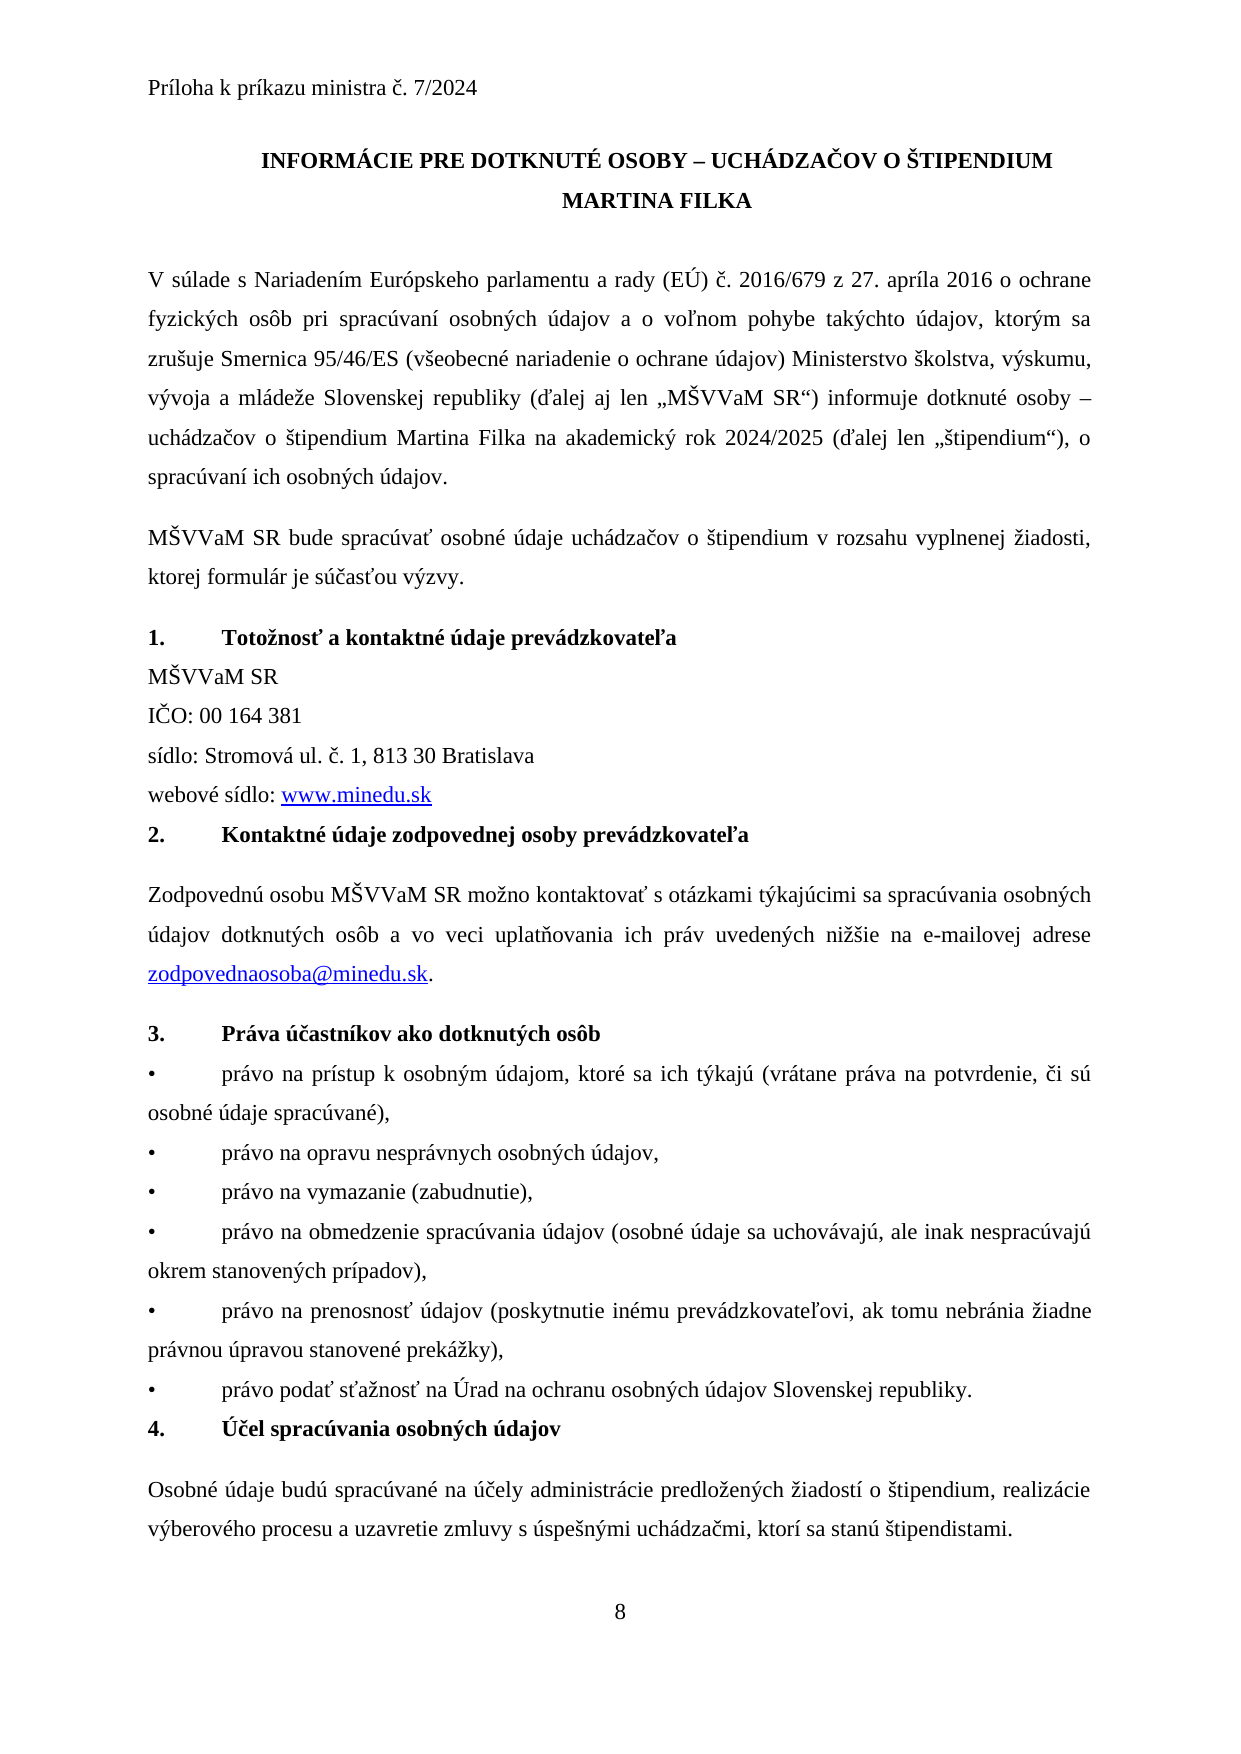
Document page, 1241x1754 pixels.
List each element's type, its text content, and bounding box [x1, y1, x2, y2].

text Zodpovednú osobu MŠVVaM SR možno kontaktovať s otázkami týkajúcimi sa spracúvania osobných údajov dotknutých osôb a vo veci uplatňovania ich práv uvedených nižšie na e-mailovej adrese zodpovednaosoba@minedu.sk. [148, 881, 1093, 987]
text webové sídlo: www.minedu.sk [148, 781, 1093, 808]
text 2. Kontaktné údaje zodpovednej osoby prevádzkovateľa [148, 821, 1093, 847]
text MŠVVaM SR bude spracúvať osobné údaje uchádzačov o štipendium v rozsahu vyplnenej žiadosti, ktorej formulár je súčasťou výzvy. [148, 524, 1093, 589]
text • právo na prístup k osobným údajom, ktoré sa ich týkajú (vrátane práva na potvrdenie, či sú osobné údaje spracúvané), [148, 1060, 1093, 1126]
text 4. Účel spracúvania osobných údajov [148, 1415, 1093, 1442]
text Osobné údaje budú spracúvané na účely administrácie predložených žiadostí o štipendium, realizácie výberového procesu a uzavretie zmluvy s úspešnými uchádzačmi, ktorí sa stanú štipendistami. [148, 1476, 1093, 1541]
text IČO: 00 164 381 [148, 702, 1093, 729]
text • právo na prenosnosť údajov (poskytnutie inému prevádzkovateľovi, ak tomu nebránia žiadne právnou úpravou stanovené prekážky), [148, 1297, 1093, 1363]
text V súlade s Nariadením Európskeho parlamentu a rady (EÚ) č. 2016/679 z 27. apríla 2016 o ochrane fyzických osôb pri spracúvaní osobných údajov a o voľnom pohybe takýchto údajov, ktorým sa zrušuje Smernica 95/46/ES (všeobecné nariadenie o ochrane údajov) Ministerstvo školstva, výskumu, vývoja a mládeže Slovenskej republiky (ďalej aj len „MŠVVaM SR“) informuje dotknuté osoby – uchádzačov o štipendium Martina Filka na akademický rok 2024/2025 (ďalej len „štipendium“), o spracúvaní ich osobných údajov. [148, 266, 1093, 490]
text • právo na vymazanie (zabudnutie), [148, 1178, 1093, 1205]
text MŠVVaM SR [148, 663, 1093, 689]
text MARTINA FILKA [148, 187, 1093, 213]
text 3. Práva účastníkov ako dotknutých osôb [148, 1021, 1093, 1047]
text 1. Totožnosť a kontaktné údaje prevádzkovateľa [148, 623, 1093, 650]
text • právo na obmedzenie spracúvania údajov (osobné údaje sa uchovávajú, ale inak nespracúvajú okrem stanovených prípadov), [148, 1218, 1093, 1284]
text sídlo: Stromová ul. č. 1, 813 30 Bratislava [148, 742, 1093, 768]
text • právo podať sťažnosť na Úrad na ochranu osobných údajov Slovenskej republiky. [148, 1376, 1093, 1402]
text INFORMÁCIE PRE DOTKNUTÉ OSOBY – UCHÁDZAČOV O ŠTIPENDIUM [148, 148, 1093, 174]
text • právo na opravu nesprávnych osobných údajov, [148, 1139, 1093, 1165]
